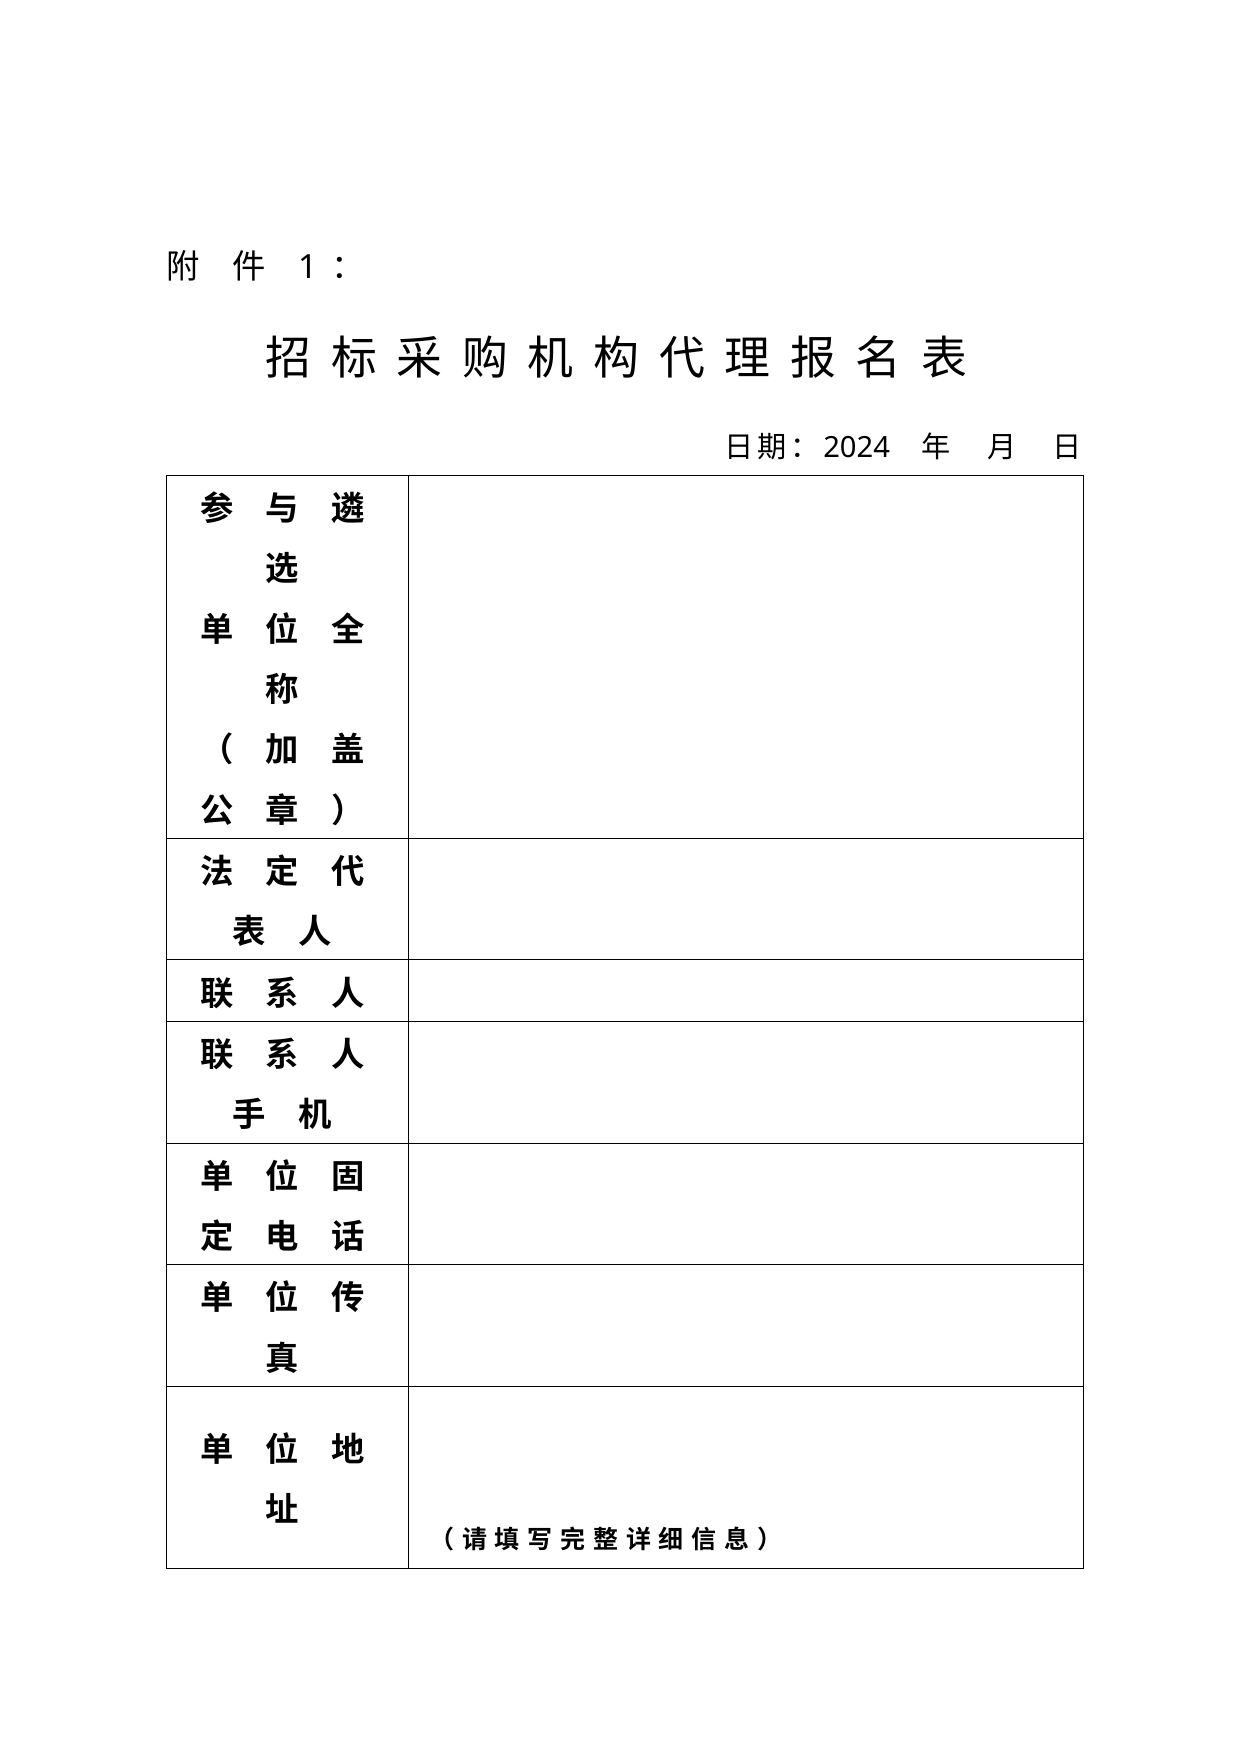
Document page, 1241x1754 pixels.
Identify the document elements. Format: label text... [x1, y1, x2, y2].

table_cell 联系人 [167, 960, 408, 1021]
table_cell 单位地址 [167, 1387, 408, 1568]
table_cell [409, 1022, 1083, 1142]
table_cell [409, 1265, 1083, 1386]
table_cell [409, 960, 1083, 1021]
text 日期：2024年 月 日 [167, 414, 1085, 475]
table_cell [409, 1144, 1083, 1264]
table_cell 单位传真 [167, 1265, 408, 1386]
table_cell 法定代表人 [167, 839, 408, 959]
table_header 参与遴选 单位全称 （加盖公章） [167, 476, 408, 838]
table_cell 单位固定电话 [167, 1144, 408, 1264]
text 招标采购机构代理报名表 [167, 294, 1085, 414]
table_cell （请填写完整详细信息） [409, 1387, 1083, 1568]
table_cell 联系人手机 [167, 1022, 408, 1142]
table_cell [409, 839, 1083, 959]
table_header [409, 476, 1083, 838]
text 附件1： [167, 233, 1085, 294]
